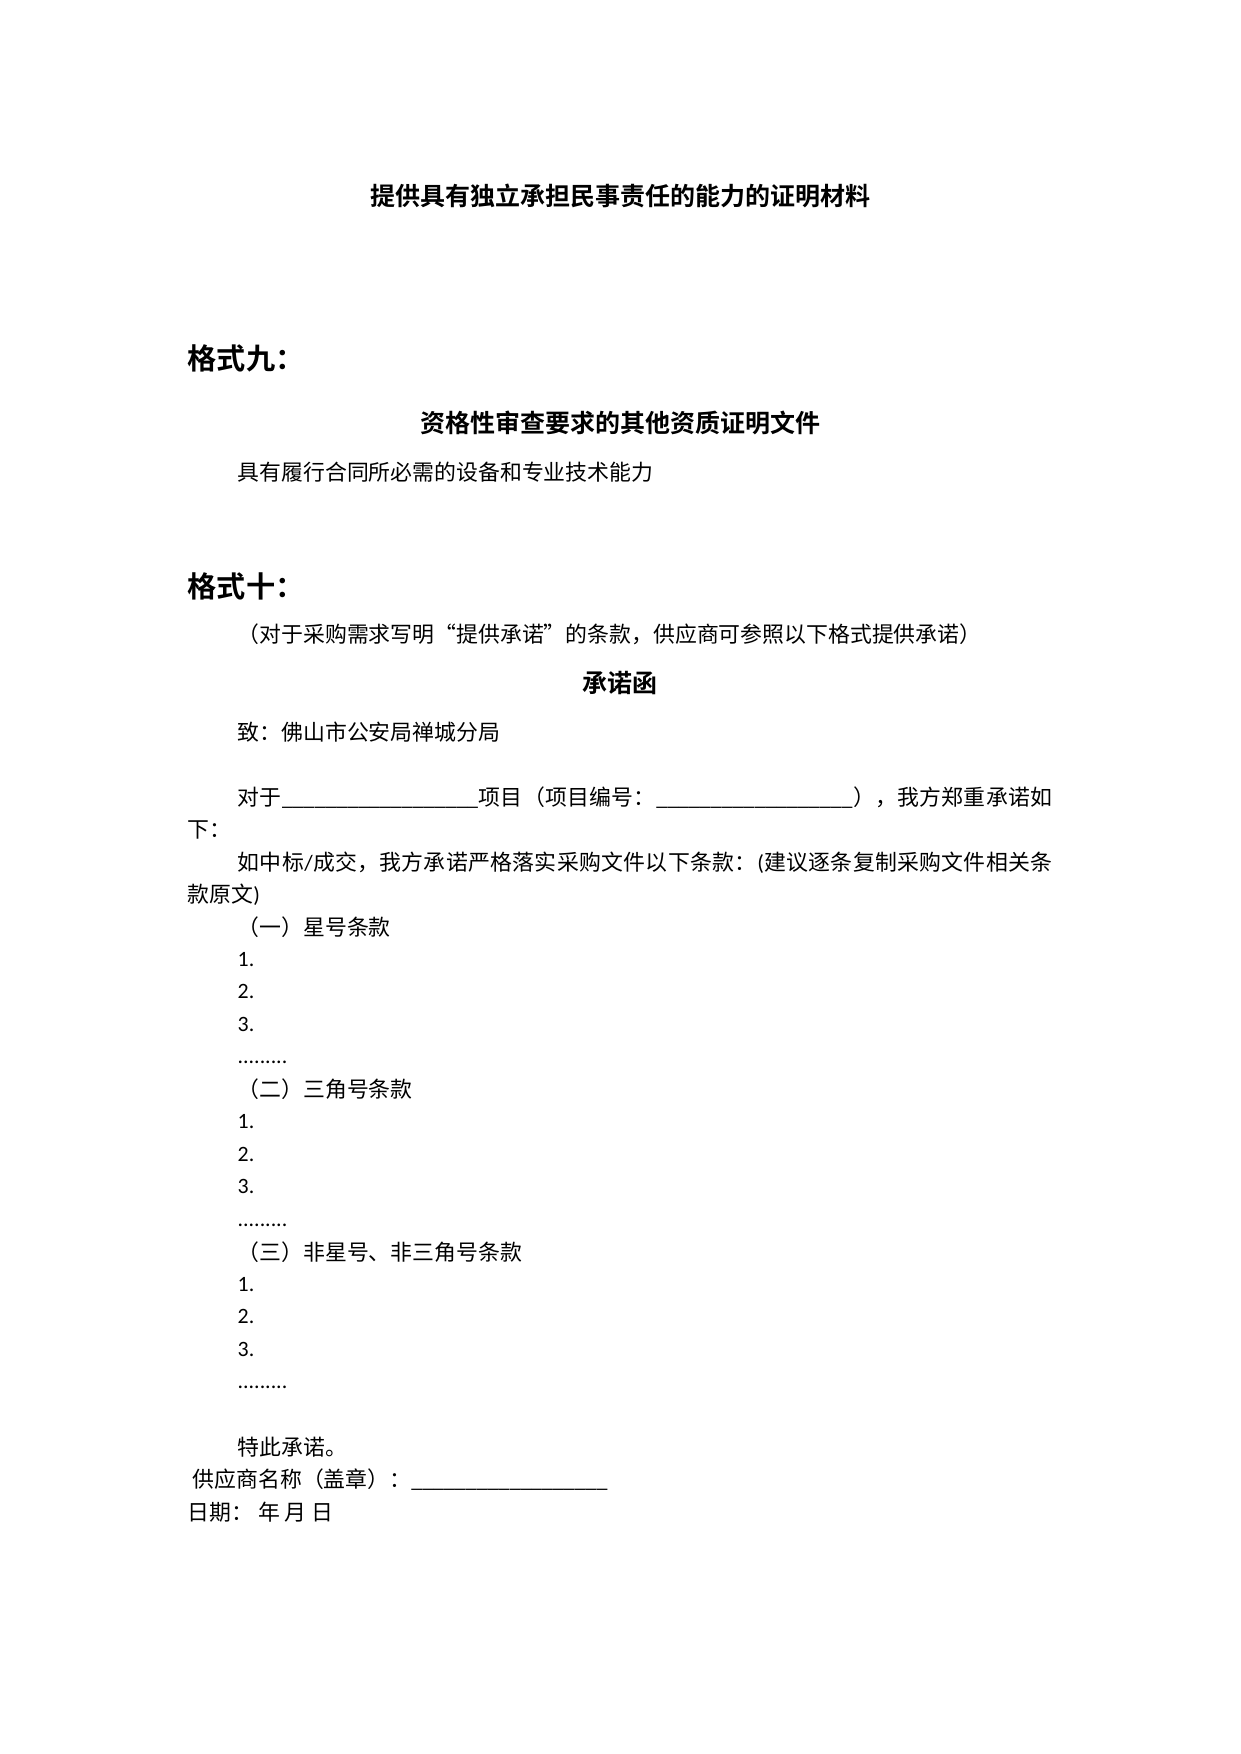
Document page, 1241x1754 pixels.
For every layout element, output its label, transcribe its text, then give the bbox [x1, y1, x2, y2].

text 2. [187, 1299, 1053, 1332]
text 1. [187, 1267, 1053, 1299]
text （三）非星号、非三角号条款 [187, 1234, 1053, 1267]
text ......... [187, 1039, 1053, 1072]
text 特此承诺。 [187, 1429, 1053, 1462]
text 对于__________________项目（项目编号：__________________），我方郑重承诺如下： [187, 779, 1053, 844]
text （一）星号条款 [187, 909, 1053, 942]
text 1. [187, 1104, 1053, 1137]
text 供应商名称（盖章）：__________________ [187, 1462, 1053, 1494]
text 2. [187, 1137, 1053, 1169]
text 1. [187, 942, 1053, 974]
text ......... [187, 1364, 1053, 1429]
text 3. [187, 1332, 1053, 1364]
text 格式十： [187, 552, 1053, 617]
text 资格性审查要求的其他资质证明文件 [187, 389, 1053, 454]
text 承诺函 [187, 649, 1053, 714]
text （对于采购需求写明“提供承诺”的条款，供应商可参照以下格式提供承诺） [187, 617, 1053, 649]
text 2. [187, 974, 1053, 1007]
text 3. [187, 1007, 1053, 1039]
text 具有履行合同所必需的设备和专业技术能力 [187, 454, 1053, 487]
text （二）三角号条款 [187, 1072, 1053, 1104]
text 3. [187, 1169, 1053, 1202]
text 格式九： [187, 324, 1053, 389]
text ......... [187, 1202, 1053, 1234]
text 提供具有独立承担民事责任的能力的证明材料 [187, 162, 1053, 227]
text 致：佛山市公安局禅城分局 [187, 714, 1053, 779]
text 如中标/成交，我方承诺严格落实采购文件以下条款：(建议逐条复制采购文件相关条款原文) [187, 844, 1053, 909]
text 日期： 年 月 日 [187, 1494, 1053, 1527]
